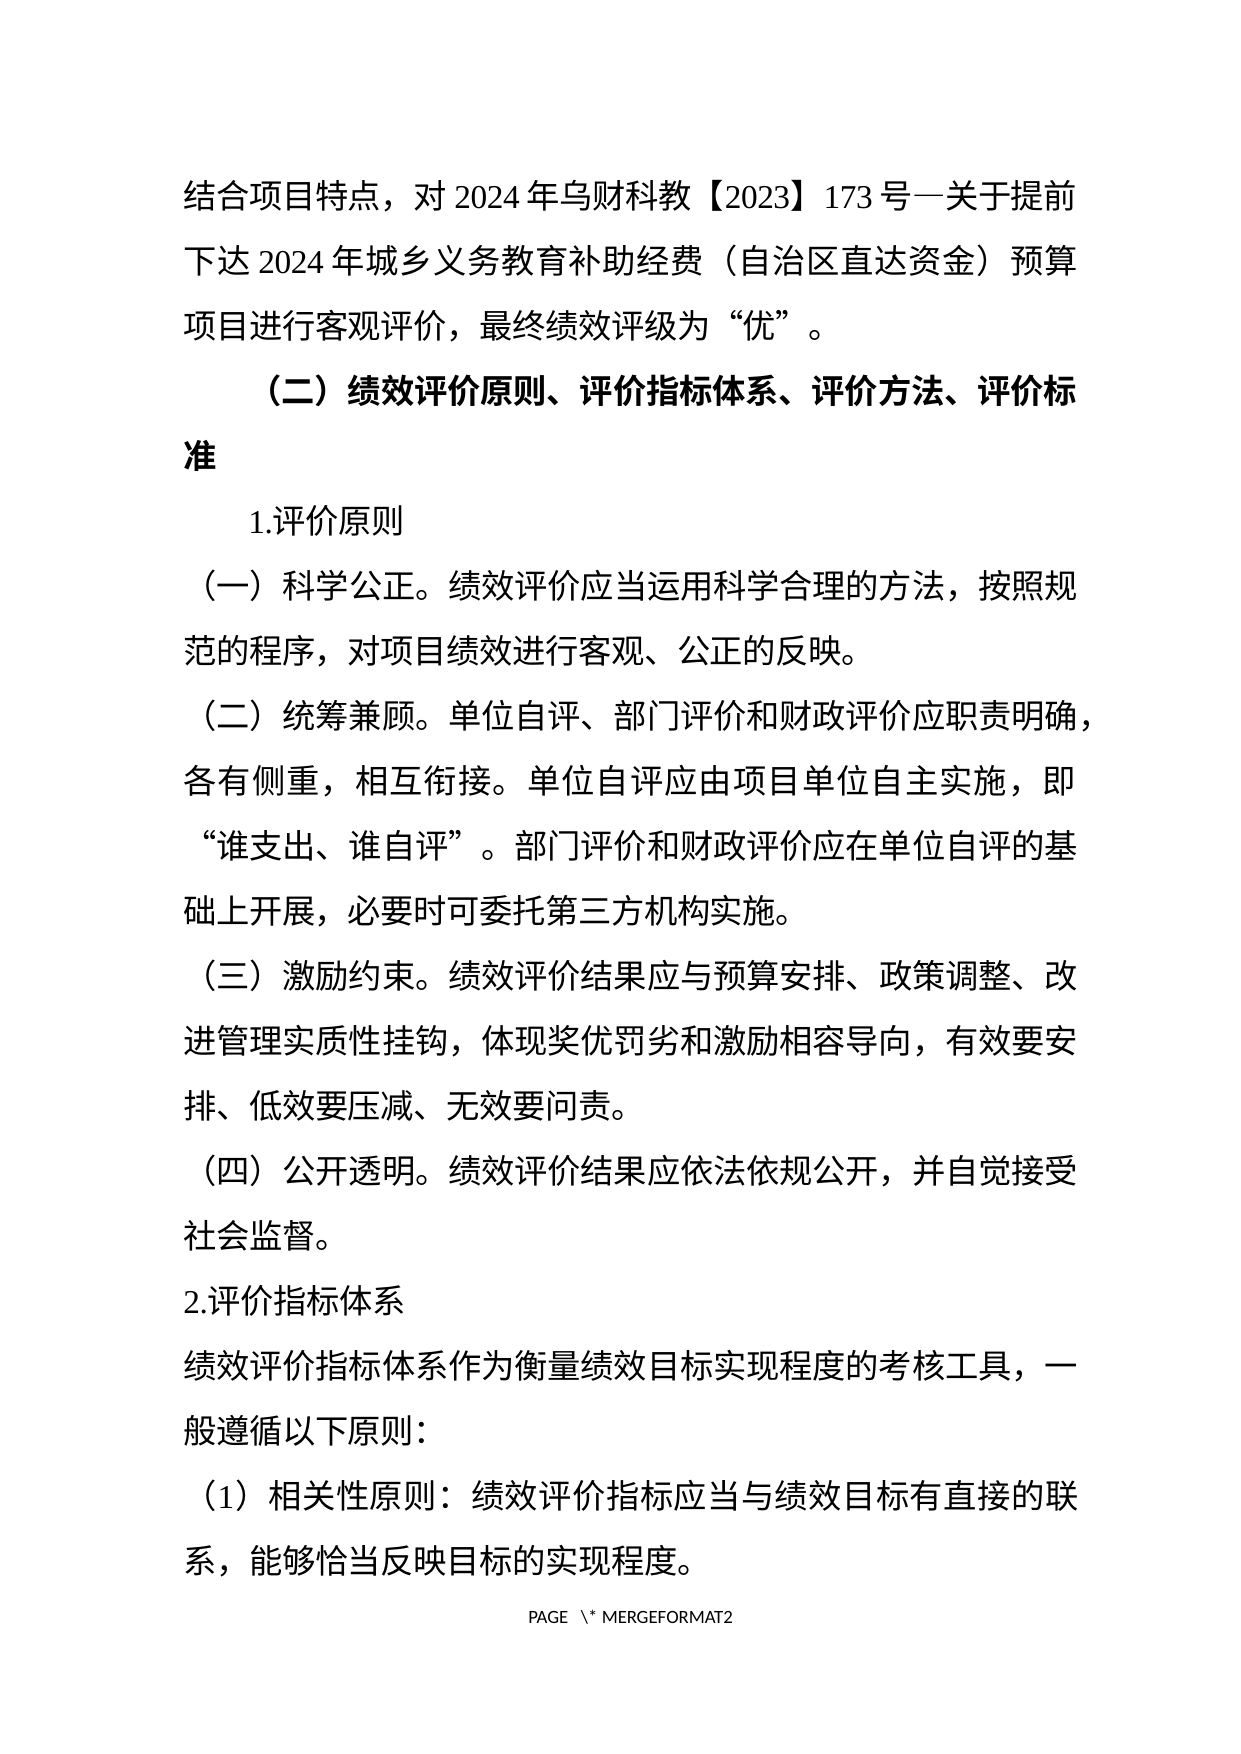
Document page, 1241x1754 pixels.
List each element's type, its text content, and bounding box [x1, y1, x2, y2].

text （二）绩效评价原则、评价指标体系、评价方法、评价标准 [183, 357, 1078, 487]
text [183, 487, 1078, 1592]
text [183, 162, 1078, 357]
